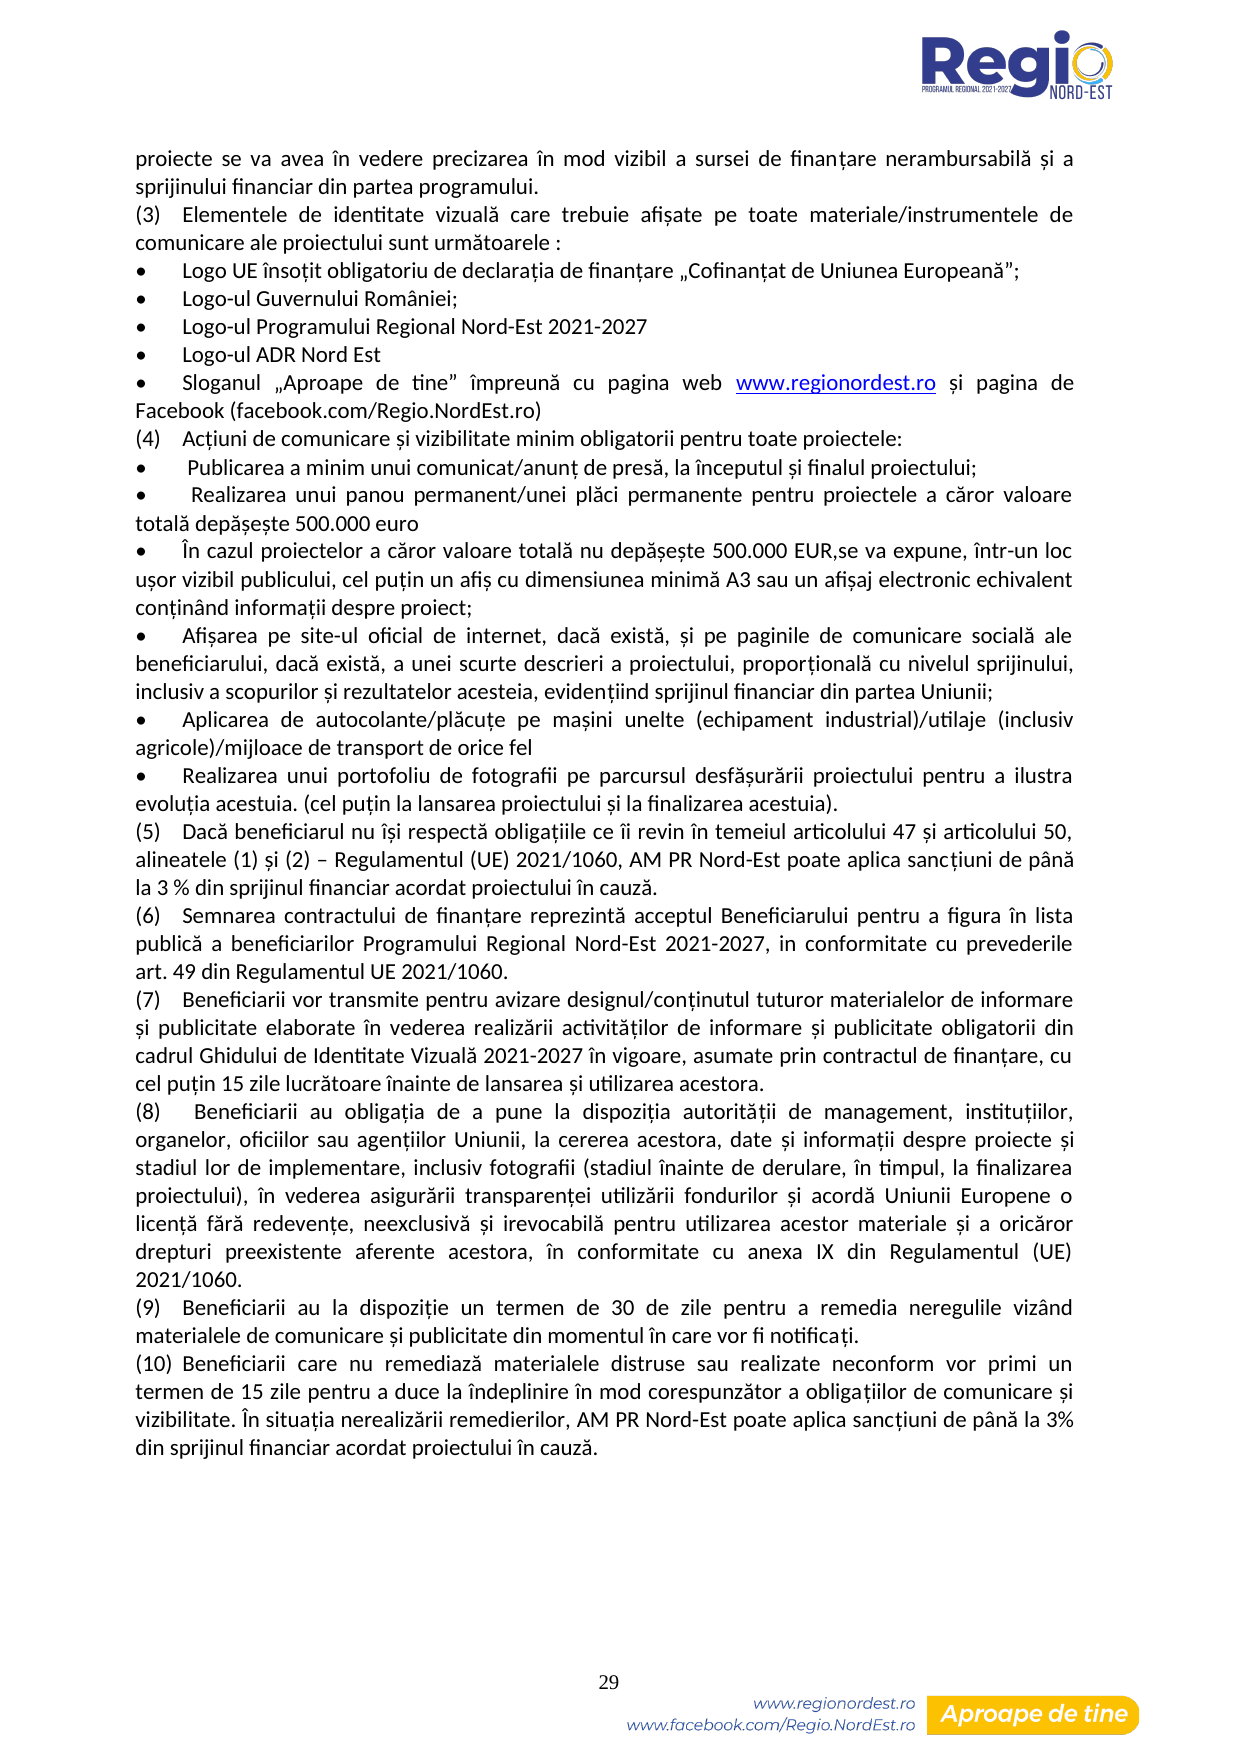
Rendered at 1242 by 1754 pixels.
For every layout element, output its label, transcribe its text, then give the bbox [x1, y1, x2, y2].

picture [918, 25, 1117, 103]
text • Publicarea a minim unui comunicat/anunț de presă, la începutul și finalul proiectului; [135, 453, 1074, 481]
text • Logo UE însoțit obligatoriu de declarația de finanțare „Cofinanțat de Uniunea Europeană”; [135, 256, 1074, 284]
text • Logo-ul ADR Nord Est [135, 341, 1074, 368]
picture [135, 1693, 1140, 1737]
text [135, 144, 1074, 200]
text (9) Beneficiarii au la dispoziție un termen de 30 de zile pentru a remedia neregulile vizând materialele de comunicare și publicitate din momentul în care vor fi notificați. [135, 1293, 1074, 1349]
text • Logo-ul Guvernului României; [135, 284, 1074, 312]
text • În cazul proiectelor a căror valoare totală nu depășește 500.000 EUR,se va expune, într-un loc ușor vizibil publicului, cel puțin un afiș cu dimensiunea minimă A3 sau un afișaj electronic echivalent conținând informații despre proiect; [135, 537, 1074, 621]
text (6) Semnarea contractului de finanțare reprezintă acceptul Beneficiarului pentru a figura în lista publică a beneficiarilor Programului Regional Nord-Est 2021-2027, in conformitate cu prevederile art. 49 din Regulamentul UE 2021/1060. [135, 901, 1074, 985]
text (10) Beneficiarii care nu remediază materialele distruse sau realizate neconform vor primi un termen de 15 zile pentru a duce la îndeplinire în mod corespunzător a obligațiilor de comunicare și vizibilitate. În situația nerealizării remedierilor, AM PR Nord-Est poate aplica sancțiuni de până la 3% din sprijinul financiar acordat proiectului în cauză. [135, 1349, 1074, 1461]
text (3) Elementele de identitate vizuală care trebuie afișate pe toate materiale/instrumentele de comunicare ale proiectului sunt următoarele : [135, 200, 1074, 256]
text • Aplicarea de autocolante/plăcuțe pe mașini unelte (echipament industrial)/utilaje (inclusiv agricole)/mijloace de transport de orice fel [135, 705, 1074, 761]
text (8) Beneficiarii au obligaţia de a pune la dispoziţia autorității de management, instituțiilor, organelor, oficiilor sau agențiilor Uniunii, la cererea acestora, date şi informaţii despre proiecte şi stadiul lor de implementare, inclusiv fotografii (stadiul înainte de derulare, în timpul, la finalizarea proiectului), în vederea asigurării transparenţei utilizării fondurilor și acordă Uniunii Europene o licență fără redevențe, neexclusivă și irevocabilă pentru utilizarea acestor materiale și a oricăror drepturi preexistente aferente acestora, în conformitate cu anexa IX din Regulamentul (UE) 2021/1060. [135, 1097, 1074, 1293]
text (7) Beneficiarii vor transmite pentru avizare designul/conținutul tuturor materialelor de informare şi publicitate elaborate în vederea realizării activităților de informare şi publicitate obligatorii din cadrul Ghidului de Identitate Vizuală 2021-2027 în vigoare, asumate prin contractul de finanţare, cu cel puțin 15 zile lucrătoare înainte de lansarea şi utilizarea acestora. [135, 985, 1074, 1097]
text • Afișarea pe site-ul oficial de internet, dacă există, și pe paginile de comunicare socială ale beneficiarului, dacă există, a unei scurte descrieri a proiectului, proporțională cu nivelul sprijinului, inclusiv a scopurilor și rezultatelor acesteia, evidențiind sprijinul financiar din partea Uniunii; [135, 621, 1074, 705]
text • Realizarea unui portofoliu de fotografii pe parcursul desfășurării proiectului pentru a ilustra evoluția acestuia. (cel puțin la lansarea proiectului și la finalizarea acestuia). [135, 761, 1074, 817]
text (4) Acțiuni de comunicare şi vizibilitate minim obligatorii pentru toate proiectele: [135, 424, 1074, 453]
text • Realizarea unui panou permanent/unei plăci permanente pentru proiectele a căror valoare totală depășește 500.000 euro [135, 481, 1074, 537]
text (5) Dacă beneficiarul nu își respectă obligațiile ce îi revin în temeiul articolului 47 și articolului 50, alineatele (1) și (2) – Regulamentul (UE) 2021/1060, AM PR Nord-Est poate aplica sancțiuni de până la 3 % din sprijinul financiar acordat proiectului în cauză. [135, 817, 1074, 901]
text • Sloganul „Aproape de tine” împreună cu pagina web www.regionordest.ro și pagina de Facebook (facebook.com/Regio.NordEst.ro) [135, 368, 1074, 424]
text • Logo-ul Programului Regional Nord-Est 2021-2027 [135, 312, 1074, 341]
